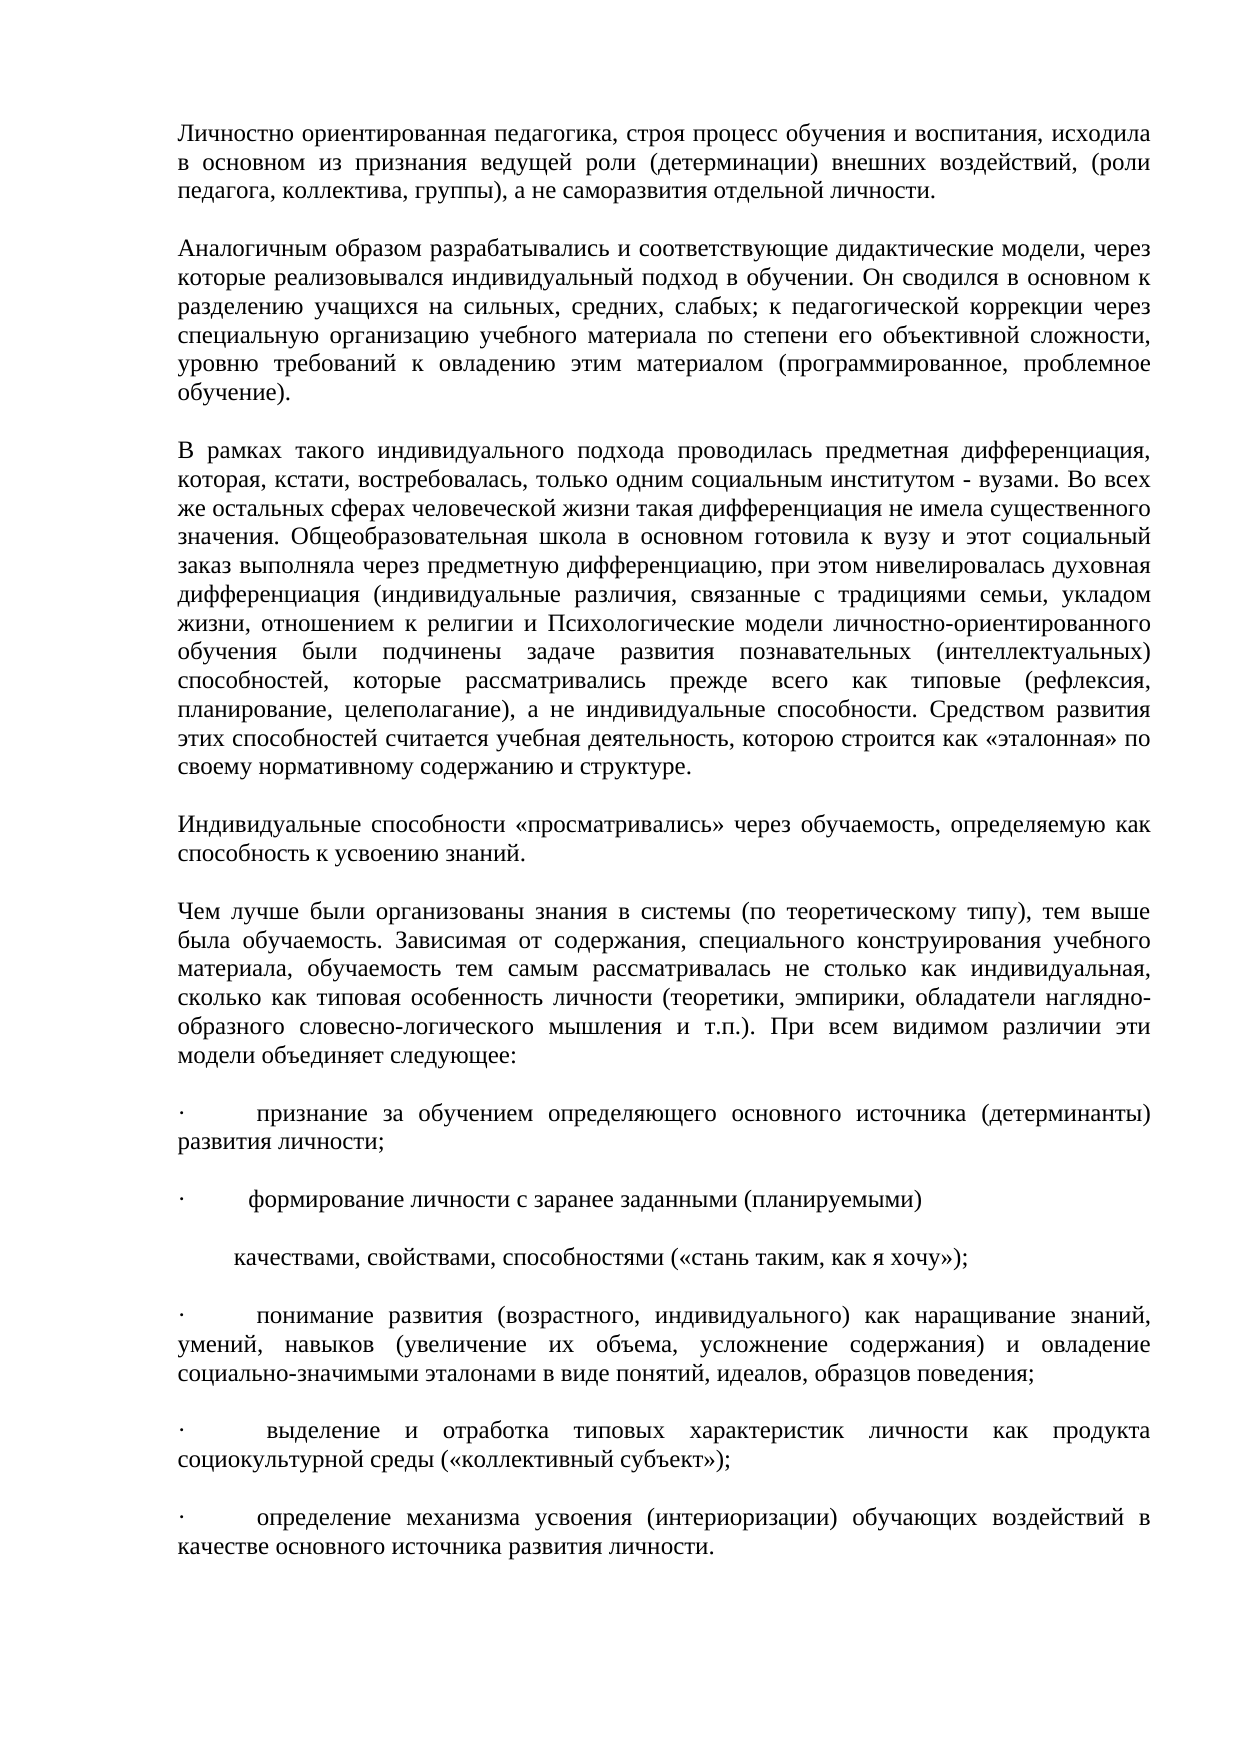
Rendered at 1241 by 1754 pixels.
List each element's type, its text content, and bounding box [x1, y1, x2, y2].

text Личностно ориентированная педагогика, строя процесс обучения и воспитания, исходила в основном из признания ведущей роли (детерминации) внешних воздействий, (роли педагога, коллектива, группы), а не саморазвития отдельной личности. [177, 118, 1152, 204]
text · определение механизма усвоения (интериоризации) обучающих воздействий в качестве основного источника развития личности. [177, 1502, 1152, 1560]
text Индивидуальные способности «просматривались» через обучаемость, определяемую как способность к усвоению знаний. [177, 809, 1152, 867]
text · формирование личности с заранее заданными (планируемыми) [177, 1184, 1152, 1213]
text · выделение и отработка типовых характеристик личности как продукта социокультурной среды («коллективный субъект»); [177, 1416, 1152, 1473]
text В рамках такого индивидуального подхода проводилась предметная дифференциация, которая, кстати, востребовалась, только одним социальным институтом - вузами. Во всех же остальных сферах человеческой жизни такая дифференциация не имела существенного значения. Общеобразовательная школа в основном готовила к вузу и этот социальный заказ выполняла через предметную дифференциацию, при этом нивелировалась духовная дифференциация (индивидуальные различия, связанные с традициями семьи, укладом жизни, отношением к религии и Психологические модели личностно-ориентированного обучения были подчинены задаче развития познавательных (интеллектуальных) способностей, которые рассматривались прежде всего как типовые (рефлексия, планирование, целеполагание), а не индивидуальные способности. Средством развития этих способностей считается учебная деятельность, которою строится как «эталонная» по своему нормативному содержанию и структуре. [177, 435, 1152, 780]
text Чем лучше были организованы знания в системы (по теоретическому типу), тем выше была обучаемость. Зависимая от содержания, специального конструирования учебного материала, обучаемость тем самым рассматривалась не столько как индивидуальная, сколько как типовая особенность личности (теоретики, эмпирики, обладатели наглядно-образного словесно-логического мышления и т.п.). При всем видимом различии эти модели объединяет следующее: [177, 896, 1152, 1068]
text качествами, свойствами, способностями («стань таким, как я хочу»); [177, 1242, 1152, 1271]
text · признание за обучением определяющего основного источника (детерминанты) развития личности; [177, 1098, 1152, 1155]
text · понимание развития (возрастного, индивидуального) как наращивание знаний, умений, навыков (увеличение их объема, усложнение содержания) и овладение социально-значимыми эталонами в виде понятий, идеалов, образцов поведения; [177, 1300, 1152, 1386]
text Аналогичным образом разрабатывались и соответствующие дидактические модели, через которые реализовывался индивидуальный подход в обучении. Он сводился в основном к разделению учащихся на сильных, средних, слабых; к педагогической коррекции через специальную организацию учебного материала по степени его объективной сложности, уровню требований к овладению этим материалом (программированное, проблемное обучение). [177, 233, 1152, 406]
